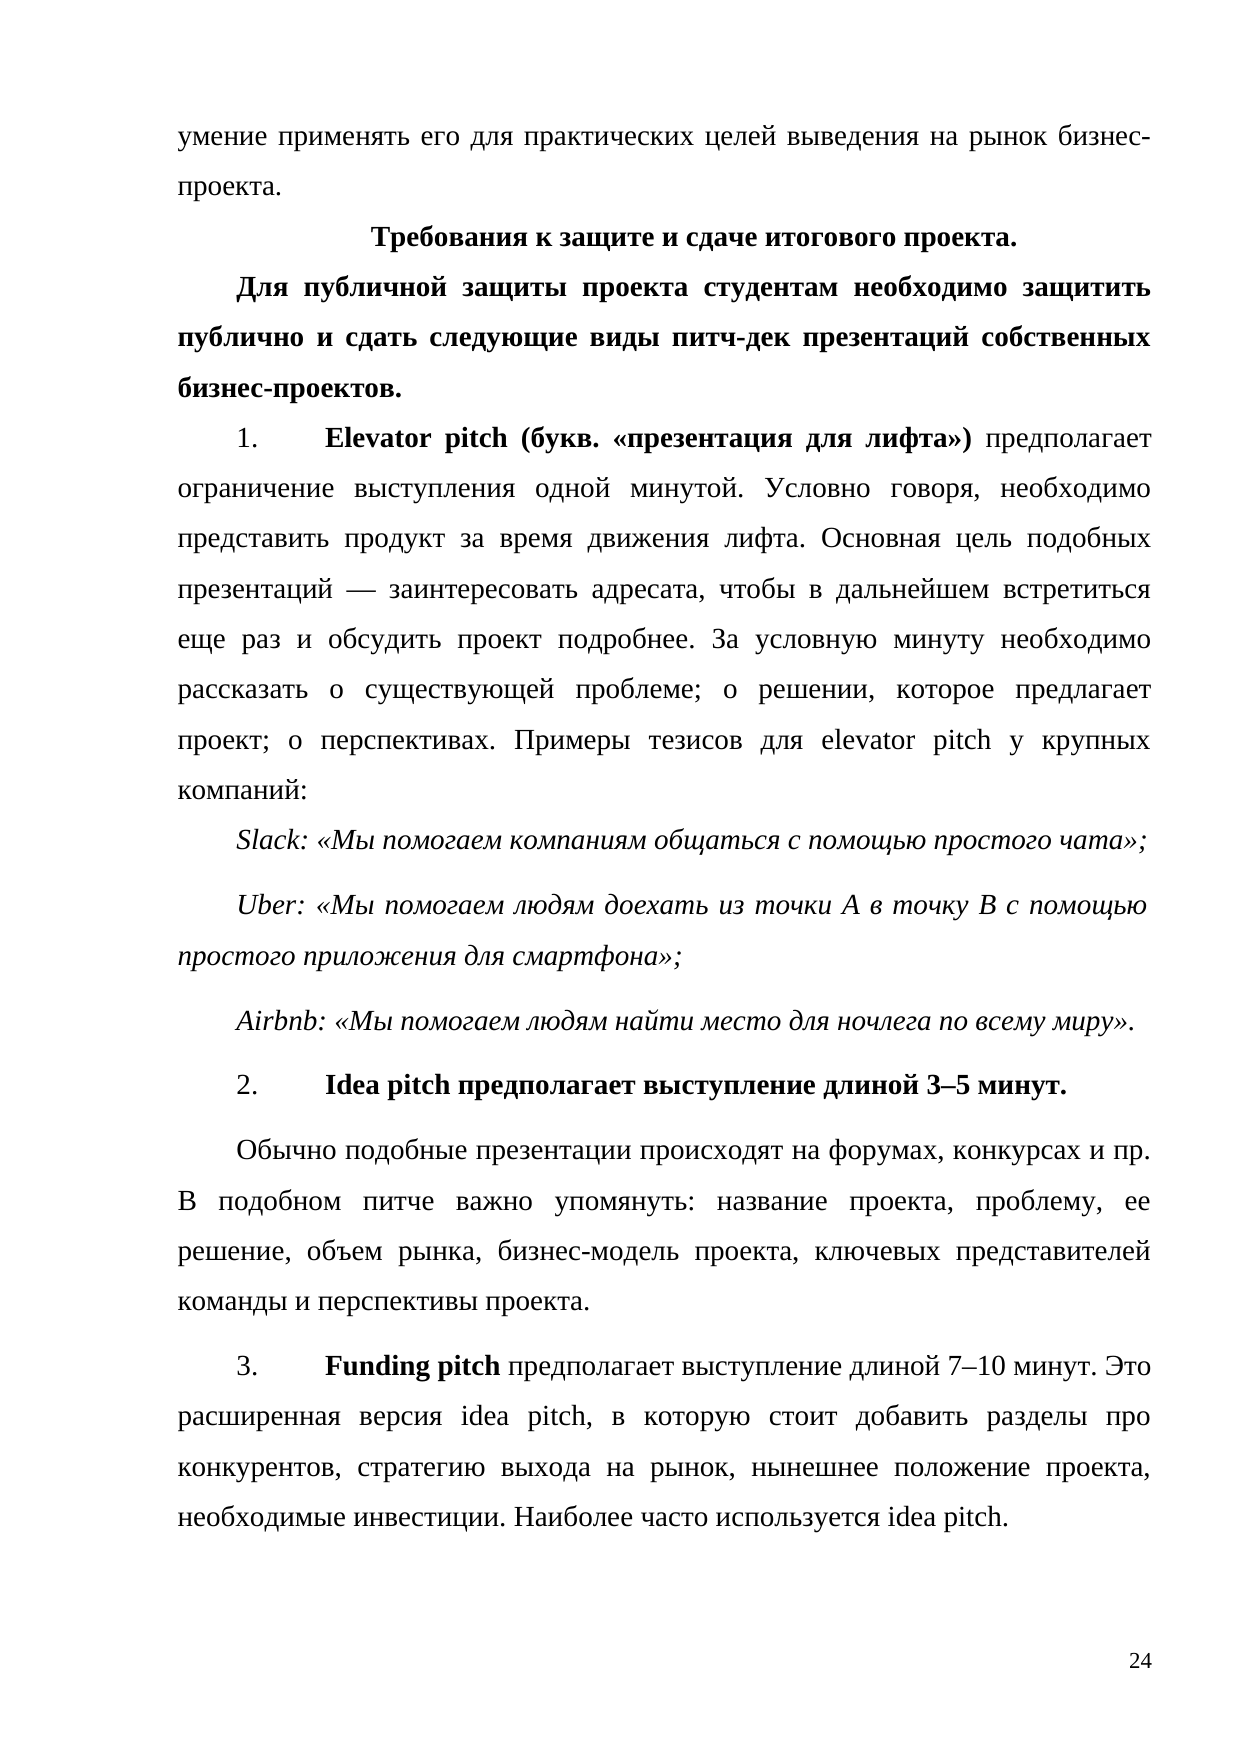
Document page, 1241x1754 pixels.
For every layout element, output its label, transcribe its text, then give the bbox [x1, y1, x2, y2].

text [177, 118, 1152, 202]
text Airbnb: «Мы помогаем людям найти место для ночлега по всему миру». [177, 1003, 1152, 1036]
list Idea pitch предполагает выступление длиной 3–5 минут. [177, 1067, 1152, 1101]
list Elevator pitch (букв. «презентация для лифта») предполагает ограничение выступления одной минутой. Условно говоря, необходимо представить продукт за время движения лифта. Основная цель подобных презентаций — заинтересовать адресата, чтобы в дальнейшем встретиться еще раз и обсудить проект подробнее. За условную минуту необходимо рассказать о существующей проблеме; о решении, которое предлагает проект; о перспективах. Примеры тезисов для elevator pitch у крупных компаний: [177, 420, 1152, 806]
text Slack: «Мы помогаем компаниям общаться с помощью простого чата»; [177, 822, 1152, 856]
title Требования к защите и сдаче итогового проекта. [177, 219, 1152, 252]
text Обычно подобные презентации происходят на форумах, конкурсах и пр. В подобном питче важно упомянуть: название проекта, проблему, ее решение, объем рынка, бизнес-модель проекта, ключевых представителей команды и перспективы проекта. [177, 1132, 1152, 1317]
list Funding pitch предполагает выступление длиной 7–10 минут. Это расширенная версия idea pitch, в которую стоит добавить разделы про конкурентов, стратегию выхода на рынок, нынешнее положение проекта, необходимые инвестиции. Наиболее часто используется idea pitch. [177, 1348, 1152, 1533]
text Для публичной защиты проекта студентам необходимо защитить публично и сдать следующие виды питч-дек презентаций собственных бизнес-проектов. [177, 269, 1152, 403]
text Uber: «Мы помогаем людям доехать из точки А в точку В с помощью простого приложения для смартфона»; [177, 887, 1152, 971]
